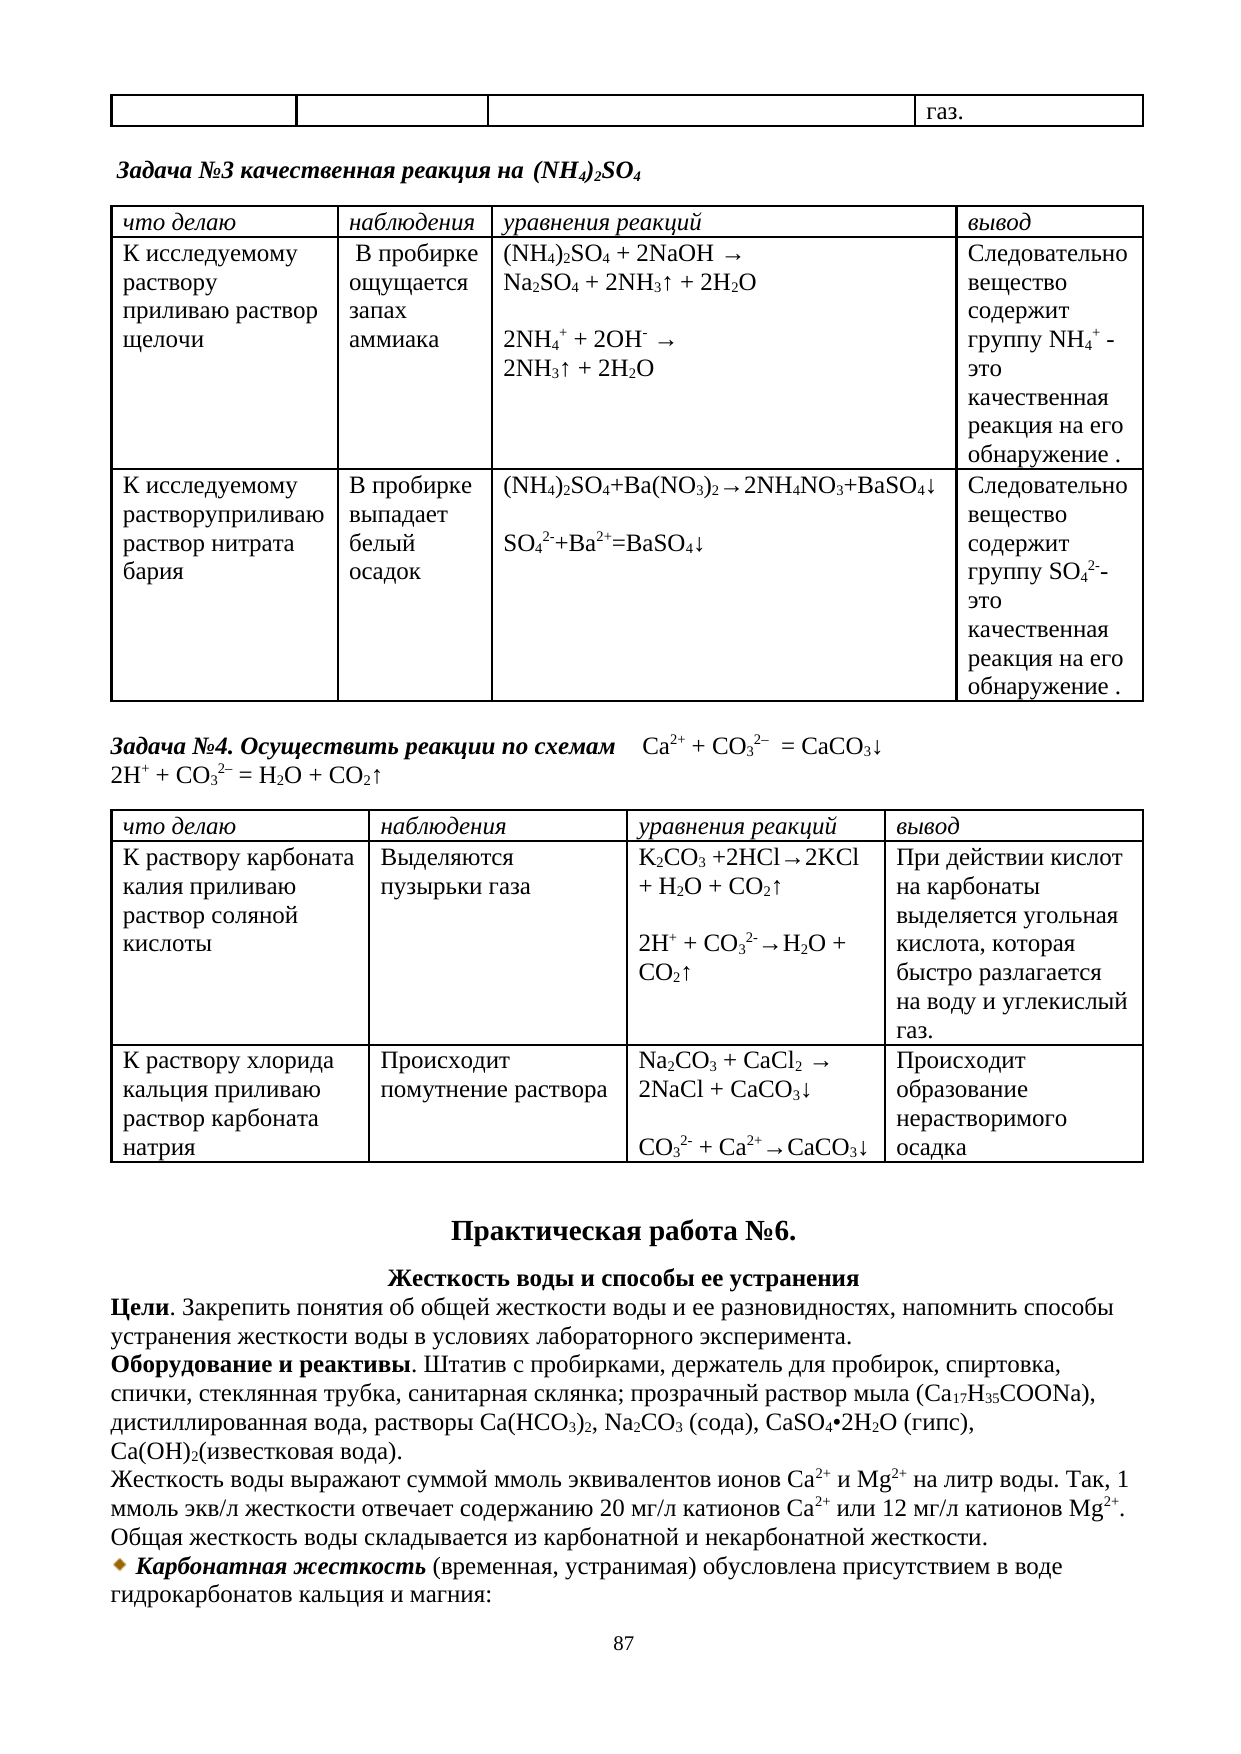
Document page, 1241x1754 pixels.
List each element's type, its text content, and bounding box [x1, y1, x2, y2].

table_header что делаю [113, 811, 368, 840]
table_cell Выделяются пузырьки газа [370, 842, 626, 1043]
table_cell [916, 96, 1142, 125]
table_cell К исследуемому растворуприливаю раствор нитрата бария [113, 470, 337, 700]
text Задача №4. Осуществить реакции по схемам Ca2+ + CO32– = CaCO3↓ 2H+ + CO32– = H2O + CO2↑ [110, 731, 1137, 788]
text Общая жесткость воды складывается из карбонатной и некарбонатной жесткости. Карбонатная жесткость (временная, устранимая) обусловлена присутствием в воде гидрокарбонатов кальция и магния: [110, 1522, 1137, 1608]
table_cell (NH4)2SO4+Ba(NO3)2→2NH4NO3+BaSO4↓ SO42-+Ba2+=BaSO4↓ [493, 470, 955, 700]
table_cell К исследуемому раствору приливаю раствор щелочи [113, 238, 337, 468]
table_cell В пробирке ощущается запах аммиака [339, 238, 491, 468]
text Цели. Закрепить понятия об общей жесткости воды и ее разновидностях, напомнить способы устранения жесткости воды в условиях лабораторного эксперимента. Оборудование и реактивы. Штатив с пробирками, держатель для пробирок, спиртовка, спички, стеклянная трубка, санитарная склянка; прозрачный раствор мыла (Са17H35COONa), дистиллированная вода, растворы Са(НСО3)2, Na2CO3 (сода), СаSO4•2H2O (гипс), Са(ОН)2(известковая вода). [110, 1292, 1137, 1464]
table_cell К раствору хлорида кальция приливаю раствор карбоната натрия [113, 1046, 368, 1161]
text Практическая работа №6. [110, 1213, 1137, 1247]
table_cell (NH4)2SO4 + 2NaOH → Na2SO4 + 2NH3↑ + 2H2O 2NH4+ + 2OH- → 2NH3↑ + 2H2O [493, 238, 955, 468]
table_header уравнения реакций [628, 811, 884, 840]
table_header наблюдения [339, 207, 491, 236]
table_header вывод [958, 207, 1142, 236]
table_cell При действии кислот на карбонаты выделяется угольная кислота, которая быстро разлагается на воду и углекислый газ. [886, 842, 1142, 1043]
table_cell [489, 96, 914, 125]
text Жесткость воды и способы ее устранения [110, 1263, 1137, 1292]
table_cell K2CO3 +2HCl→2KCl + H2O + CO2↑ 2H+ + CO32-→H2O + CO2↑ [628, 842, 884, 1043]
table_header вывод [886, 811, 1142, 840]
text Задача №3 качественная реакция на (NH4)2SO4 [110, 156, 1137, 184]
table_cell Следовательно вещество содержит группу SO42-- это качественная реакция на его обнаружение . [958, 470, 1142, 700]
table_cell Na2CO3 + CaCl2 → 2NaCl + CaCO3↓ CO32- + Ca2+→CaCO3↓ [628, 1046, 884, 1161]
table_cell Происходит образование нерастворимого осадка [886, 1046, 1142, 1161]
table_cell Следовательно вещество содержит группу NH4+ -это качественная реакция на его обнаружение . [958, 238, 1142, 468]
table_cell Происходит помутнение раствора [370, 1046, 626, 1161]
table_header уравнения реакций [493, 207, 955, 236]
table_cell К раствору карбоната калия приливаю раствор соляной кислоты [113, 842, 368, 1043]
table_header наблюдения [370, 811, 626, 840]
table_cell В пробирке выпадает белый осадок [339, 470, 491, 700]
table_header что делаю [113, 207, 337, 236]
text Жесткость воды выражают суммой ммоль эквивалентов ионов Са2+ и Mg2+ на литр воды. Так, 1 ммоль экв/л жесткости отвечает содержанию 20 мг/л катионов Са2+ или 12 мг/л катионов Mg2+. [110, 1464, 1137, 1522]
picture [110, 1555, 130, 1575]
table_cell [298, 96, 487, 125]
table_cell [113, 96, 295, 125]
